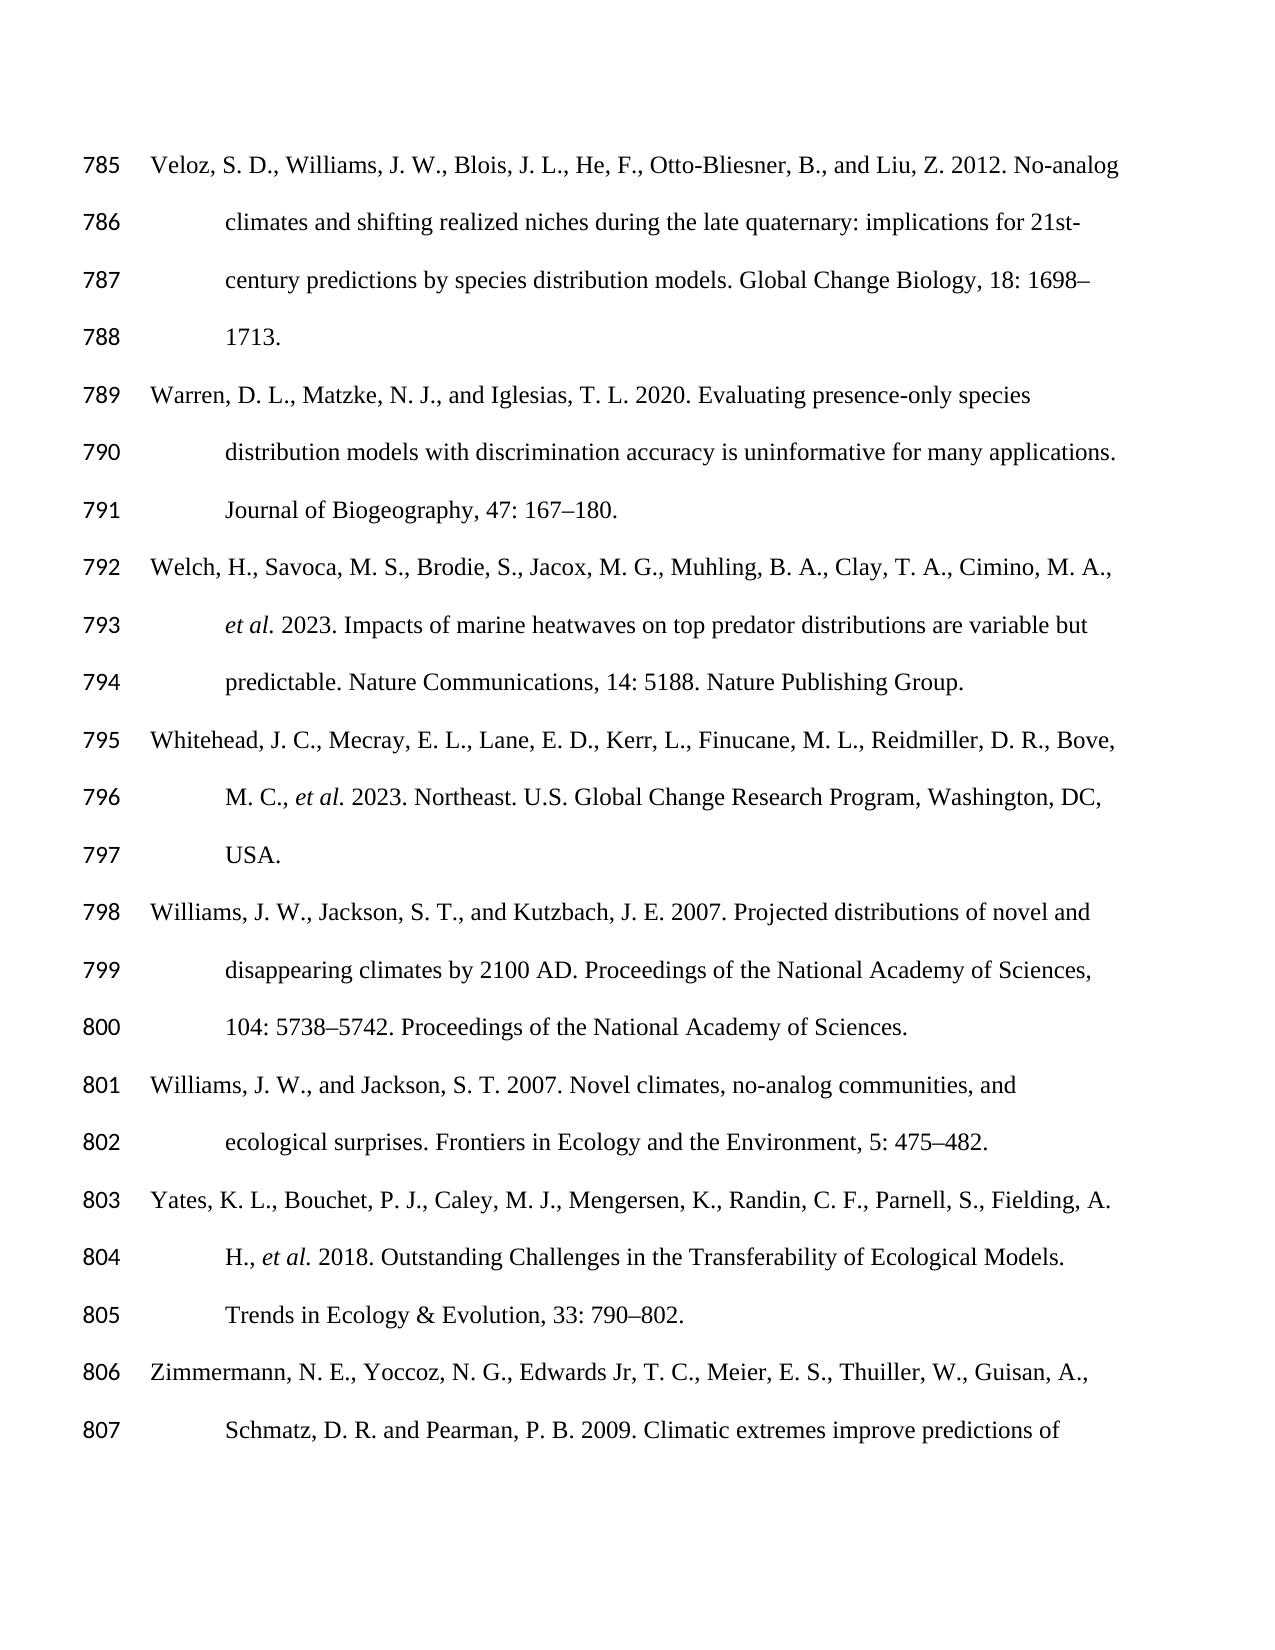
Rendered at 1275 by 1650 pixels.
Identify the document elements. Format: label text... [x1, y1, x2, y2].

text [150, 1357, 1125, 1444]
text Veloz, S. D., Williams, J. W., Blois, J. L., He, F., Otto‐Bliesner, B., and Liu, Z. 2012. No‐analog climates and shifting realized niches during the late quaternary: implications for 21st‐century predictions by species distribution models. Global Change Biology, 18: 1698–1713. [150, 150, 1125, 351]
text Williams, J. W., and Jackson, S. T. 2007. Novel climates, no-analog communities, and ecological surprises. Frontiers in Ecology and the Environment, 5: 475–482. [150, 1070, 1125, 1156]
text Welch, H., Savoca, M. S., Brodie, S., Jacox, M. G., Muhling, B. A., Clay, T. A., Cimino, M. A., et al. 2023. Impacts of marine heatwaves on top predator distributions are variable but predictable. Nature Communications, 14: 5188. Nature Publishing Group. [150, 552, 1125, 696]
text Warren, D. L., Matzke, N. J., and Iglesias, T. L. 2020. Evaluating presence-only species distribution models with discrimination accuracy is uninformative for many applications. Journal of Biogeography, 47: 167–180. [150, 380, 1125, 524]
text Williams, J. W., Jackson, S. T., and Kutzbach, J. E. 2007. Projected distributions of novel and disappearing climates by 2100 AD. Proceedings of the National Academy of Sciences, 104: 5738–5742. Proceedings of the National Academy of Sciences. [150, 897, 1125, 1041]
text Whitehead, J. C., Mecray, E. L., Lane, E. D., Kerr, L., Finucane, M. L., Reidmiller, D. R., Bove, M. C., et al. 2023. Northeast. U.S. Global Change Research Program, Washington, DC, USA. [150, 725, 1125, 869]
text Yates, K. L., Bouchet, P. J., Caley, M. J., Mengersen, K., Randin, C. F., Parnell, S., Fielding, A. H., et al. 2018. Outstanding Challenges in the Transferability of Ecological Models. Trends in Ecology & Evolution, 33: 790–802. [150, 1185, 1125, 1329]
